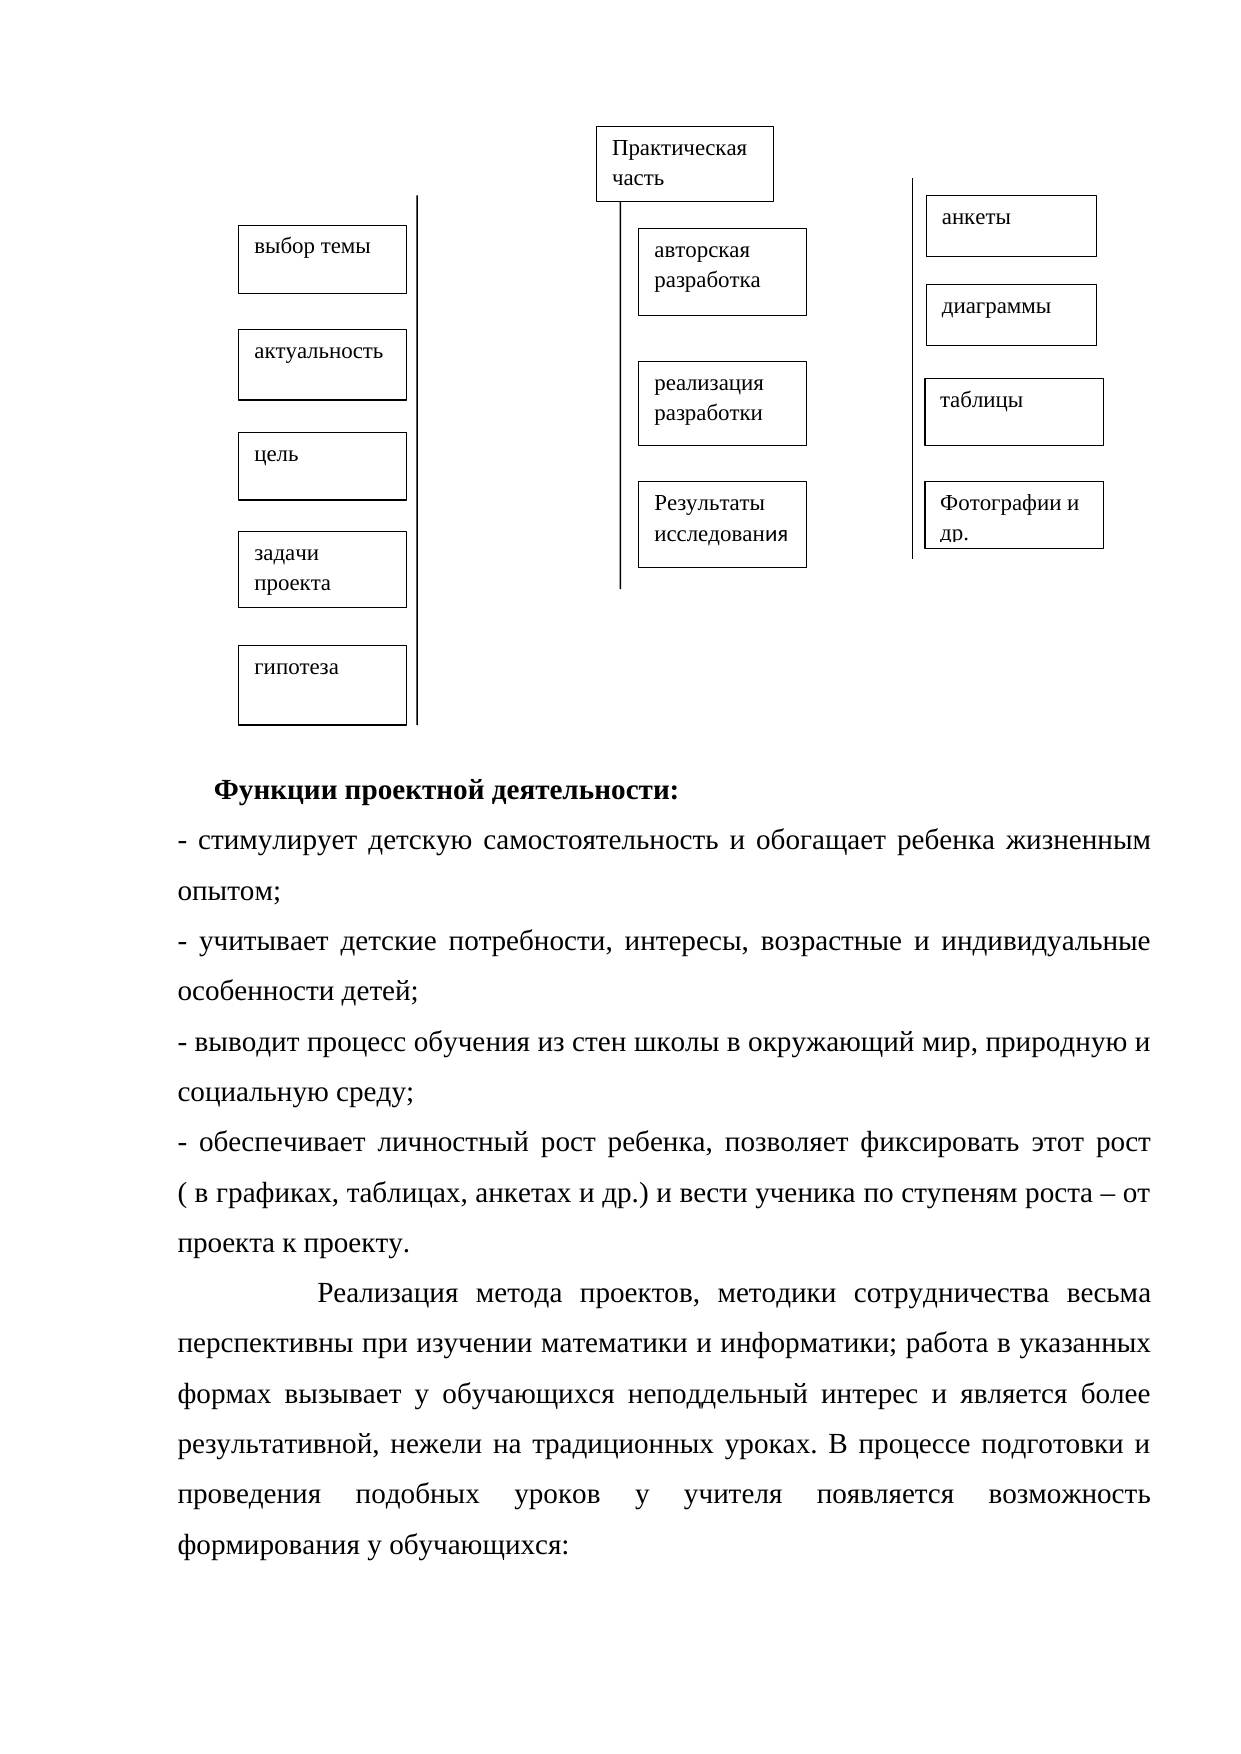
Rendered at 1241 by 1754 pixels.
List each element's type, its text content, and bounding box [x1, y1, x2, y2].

text Функции проектной деятельности: [177, 772, 1152, 806]
text Реализация метода проектов, методики сотрудничества весьма перспективны при изучении математики и информатики; работа в указанных формах вызывает у обучающихся неподдельный интерес и является более результативной, нежели на традиционных уроках. В процессе подготовки и проведения подобных уроков у учителя появляется возможность формирования у обучающихся: [177, 1275, 1152, 1560]
text - выводит процесс обучения из стен школы в окружающий мир, природную и социальную среду; [177, 1024, 1152, 1108]
text - стимулирует детскую самостоятельность и обогащает ребенка жизненным опытом; [177, 822, 1152, 906]
text - обеспечивает личностный рост ребенка, позволяет фиксировать этот рост ( в графиках, таблицах, анкетах и др.) и вести ученика по ступеням роста – от проекта к проекту. [177, 1124, 1152, 1258]
text - учитывает детские потребности, интересы, возрастные и индивидуальные особенности детей; [177, 923, 1152, 1007]
